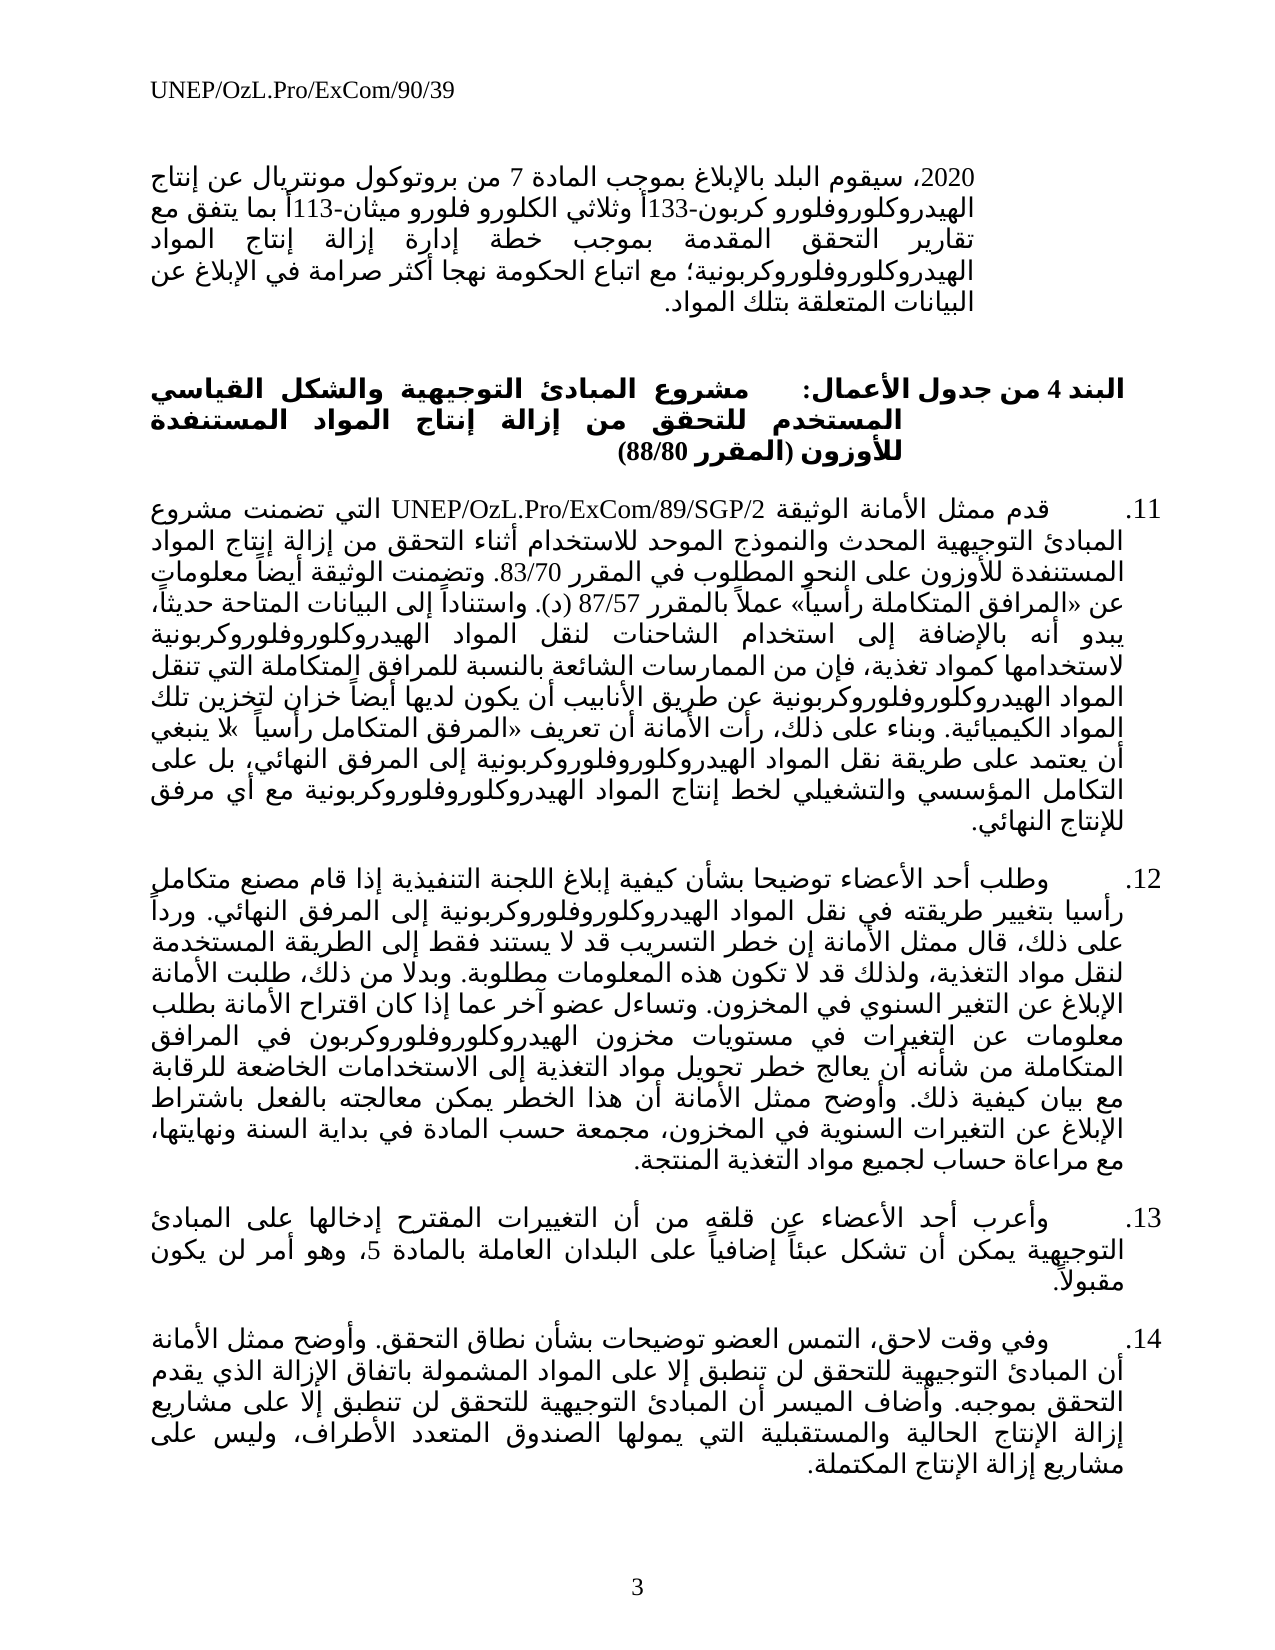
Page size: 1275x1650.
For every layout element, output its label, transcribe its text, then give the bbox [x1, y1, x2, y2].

subtitle وأعرب أحد الأعضاء عن قلقه من أن التغييرات المقترح إدخالها على المبادئ التوجيهية يمكن أن تشكل عبئاً إضافياً على البلدان العاملة بالمادة 5، وهو أمر لن يكون مقبولاً. [150, 1200, 1125, 1296]
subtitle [150, 161, 1050, 317]
subtitle البند 4 من جدول الأعمال: مشروع المبادئ التوجيهية والشكل القياسي المستخدم للتحقق من إزالة إنتاج المواد المستنفدة للأوزون (المقرر 88/80) [150, 373, 1125, 467]
subtitle قدم ممثل الأمانة الوثيقة UNEP/OzL.Pro/ExCom/89/SGP/2 التي تضمنت مشروع المبادئ التوجيهية المحدث والنموذج الموحد للاستخدام أثناء التحقق من إزالة إنتاج المواد المستنفدة للأوزون على النحو المطلوب في المقرر 83/70. وتضمنت الوثيقة أيضاً معلومات عن «المرافق المتكاملة رأسياً» عملاً بالمقرر 87/57 (د). واستناداً إلى البيانات المتاحة حديثاً، يبدو أنه بالإضافة إلى استخدام الشاحنات لنقل المواد الهيدروكلوروفلوروكربونية لاستخدامها كمواد تغذية، فإن من الممارسات الشائعة بالنسبة للمرافق المتكاملة التي تنقل المواد الهيدروكلوروفلوروكربونية عن طريق الأنابيب أن يكون لديها أيضاً خزان لتخزين تلك المواد الكيميائية. وبناء على ذلك، رأت الأمانة أن تعريف «المرفق المتكامل رأسياً» لا ينبغي أن يعتمد على طريقة نقل المواد الهيدروكلوروفلوروكربونية إلى المرفق النهائي، بل على التكامل المؤسسي والتشغيلي لخط إنتاج المواد الهيدروكلوروفلوروكربونية مع أي مرفق للإنتاج النهائي. [150, 492, 1125, 837]
subtitle وطلب أحد الأعضاء توضيحا بشأن كيفية إبلاغ اللجنة التنفيذية إذا قام مصنع متكامل رأسيا بتغيير طريقته في نقل المواد الهيدروكلوروفلوروكربونية إلى المرفق النهائي. ورداً على ذلك، قال ممثل الأمانة إن خطر التسريب قد لا يستند فقط إلى الطريقة المستخدمة لنقل مواد التغذية، ولذلك قد لا تكون هذه المعلومات مطلوبة. وبدلا من ذلك، طلبت الأمانة الإبلاغ عن التغير السنوي في المخزون. وتساءل عضو آخر عما إذا كان اقتراح الأمانة بطلب معلومات عن التغيرات في مستويات مخزون الهيدروكلوروفلوروكربون في المرافق المتكاملة من شأنه أن يعالج خطر تحويل مواد التغذية إلى الاستخدامات الخاضعة للرقابة مع بيان كيفية ذلك. وأوضح ممثل الأمانة أن هذا الخطر يمكن معالجته بالفعل باشتراط الإبلاغ عن التغيرات السنوية في المخزون، مجمعة حسب المادة في بداية السنة ونهايتها، مع مراعاة حساب لجميع مواد التغذية المنتجة. [150, 862, 1125, 1175]
subtitle وفي وقت لاحق، التمس العضو توضيحات بشأن نطاق التحقق. وأوضح ممثل الأمانة أن المبادئ التوجيهية للتحقق لن تنطبق إلا على المواد المشمولة باتفاق الإزالة الذي يقدم التحقق بموجبه. وأضاف الميسر أن المبادئ التوجيهية للتحقق لن تنطبق إلا على مشاريع إزالة الإنتاج الحالية والمستقبلية التي يمولها الصندوق المتعدد الأطراف، وليس على مشاريع إزالة الإنتاج المكتملة. [150, 1321, 1125, 1479]
